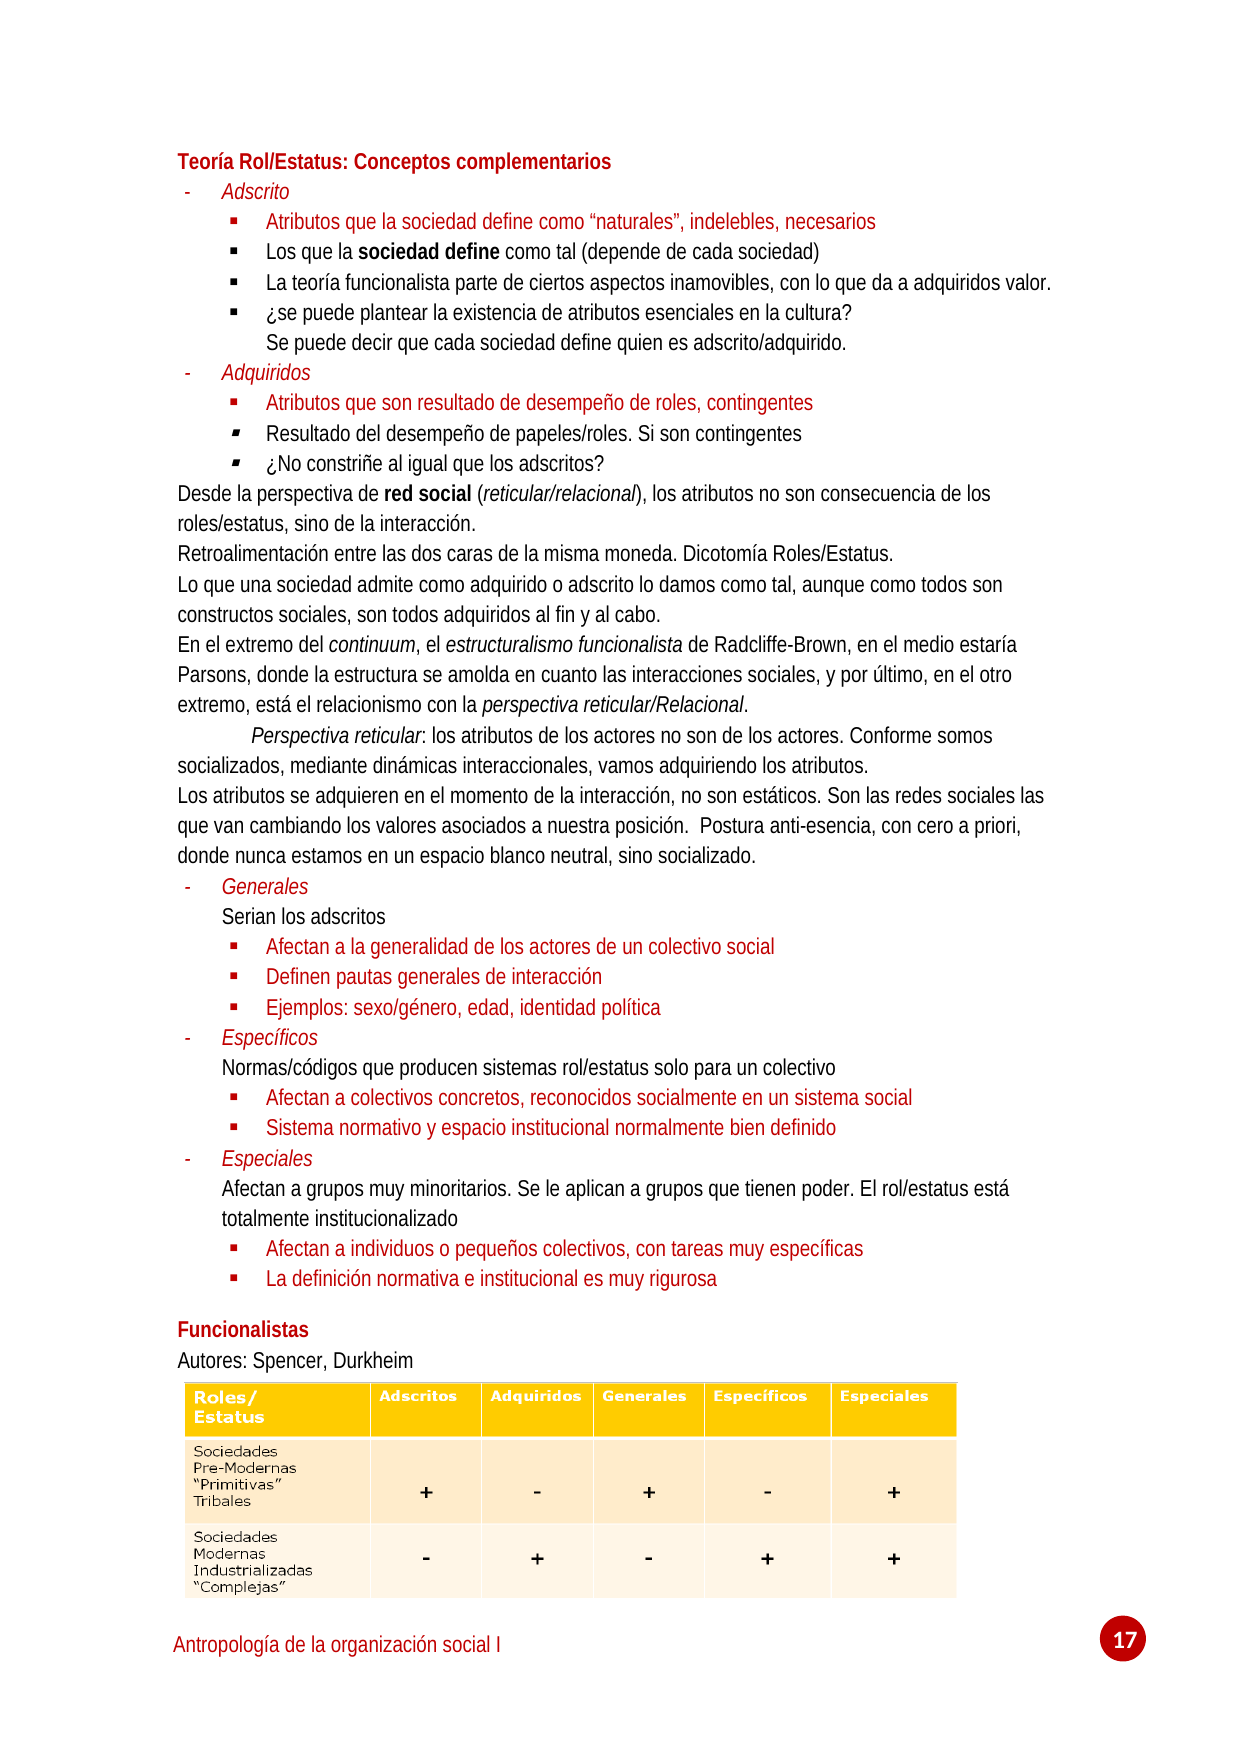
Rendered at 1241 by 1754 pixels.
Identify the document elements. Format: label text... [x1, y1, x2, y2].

list Serian los adscritos [222, 903, 1063, 929]
list Especiales [184, 1144, 1063, 1171]
list Atributos que la sociedad define como “naturales”, indelebles, necesarios [228, 208, 1063, 234]
list Resultado del desempeño de papeles/roles. Si son contingentes [228, 419, 1063, 446]
text Autores: Spencer, Durkheim [177, 1347, 1063, 1373]
list ¿se puede plantear la existencia de atributos esenciales en la cultura? [228, 299, 1063, 325]
list Afectan a colectivos concretos, reconocidos socialmente en un sistema social [228, 1084, 1063, 1110]
text Desde la perspectiva de red social (reticular/relacional), los atributos no son consecuencia de los roles/estatus, sino de la interacción. [177, 480, 1063, 536]
list Sistema normativo y espacio institucional normalmente bien definido [228, 1114, 1063, 1141]
text Perspectiva reticular: los atributos de los actores no son de los actores. Conforme somos socializados, mediante dinámicas interaccionales, vamos adquiriendo los atributos. [177, 722, 1063, 778]
text Los atributos se adquieren en el momento de la interacción, no son estáticos. Son las redes sociales las que van cambiando los valores asociados a nuestra posición. Postura anti-esencia, con cero a priori, donde nunca estamos en un espacio blanco neutral, sino socializado. [177, 782, 1063, 869]
text Lo que una sociedad admite como adquirido o adscrito lo damos como tal, aunque como todos son constructos sociales, son todos adquiridos al fin y al cabo. [177, 571, 1063, 627]
list Afectan a grupos muy minoritarios. Se le aplican a grupos que tienen poder. El rol/estatus está totalmente institucionalizado [222, 1175, 1063, 1231]
list Generales [184, 873, 1063, 899]
list ¿No constriñe al igual que los adscritos? [228, 450, 1063, 476]
list Se puede decir que cada sociedad define quien es adscrito/adquirido. [266, 329, 1063, 355]
text Funcionalistas [177, 1316, 1063, 1343]
list Específicos [184, 1024, 1063, 1050]
list La definición normativa e institucional es muy rigurosa [228, 1265, 1063, 1292]
list Ejemplos: sexo/género, edad, identidad política [228, 993, 1063, 1020]
list Adquiridos [184, 359, 1063, 385]
list Normas/códigos que producen sistemas rol/estatus solo para un colectivo [222, 1054, 1063, 1080]
list La teoría funcionalista parte de ciertos aspectos inamovibles, con lo que da a adquiridos valor. [228, 268, 1063, 295]
list Los que la sociedad define como tal (depende de cada sociedad) [228, 238, 1063, 264]
list Adscrito [184, 178, 1063, 204]
list Afectan a la generalidad de los actores de un colectivo social [228, 933, 1063, 959]
text Teoría Rol/Estatus: Conceptos complementarios [177, 148, 1063, 174]
list Definen pautas generales de interacción [228, 963, 1063, 989]
text Retroalimentación entre las dos caras de la misma moneda. Dicotomía Roles/Estatus. [177, 540, 1063, 567]
text En el extremo del continuum, el estructuralismo funcionalista de Radcliffe-Brown, en el medio estaría Parsons, donde la estructura se amolda en cuanto las interacciones sociales, y por último, en el otro extremo, está el relacionismo con la perspectiva reticular/Relacional. [177, 631, 1063, 718]
list Afectan a individuos o pequeños colectivos, con tareas muy específicas [228, 1235, 1063, 1261]
picture [177, 1376, 964, 1605]
list Atributos que son resultado de desempeño de roles, contingentes [228, 389, 1063, 416]
